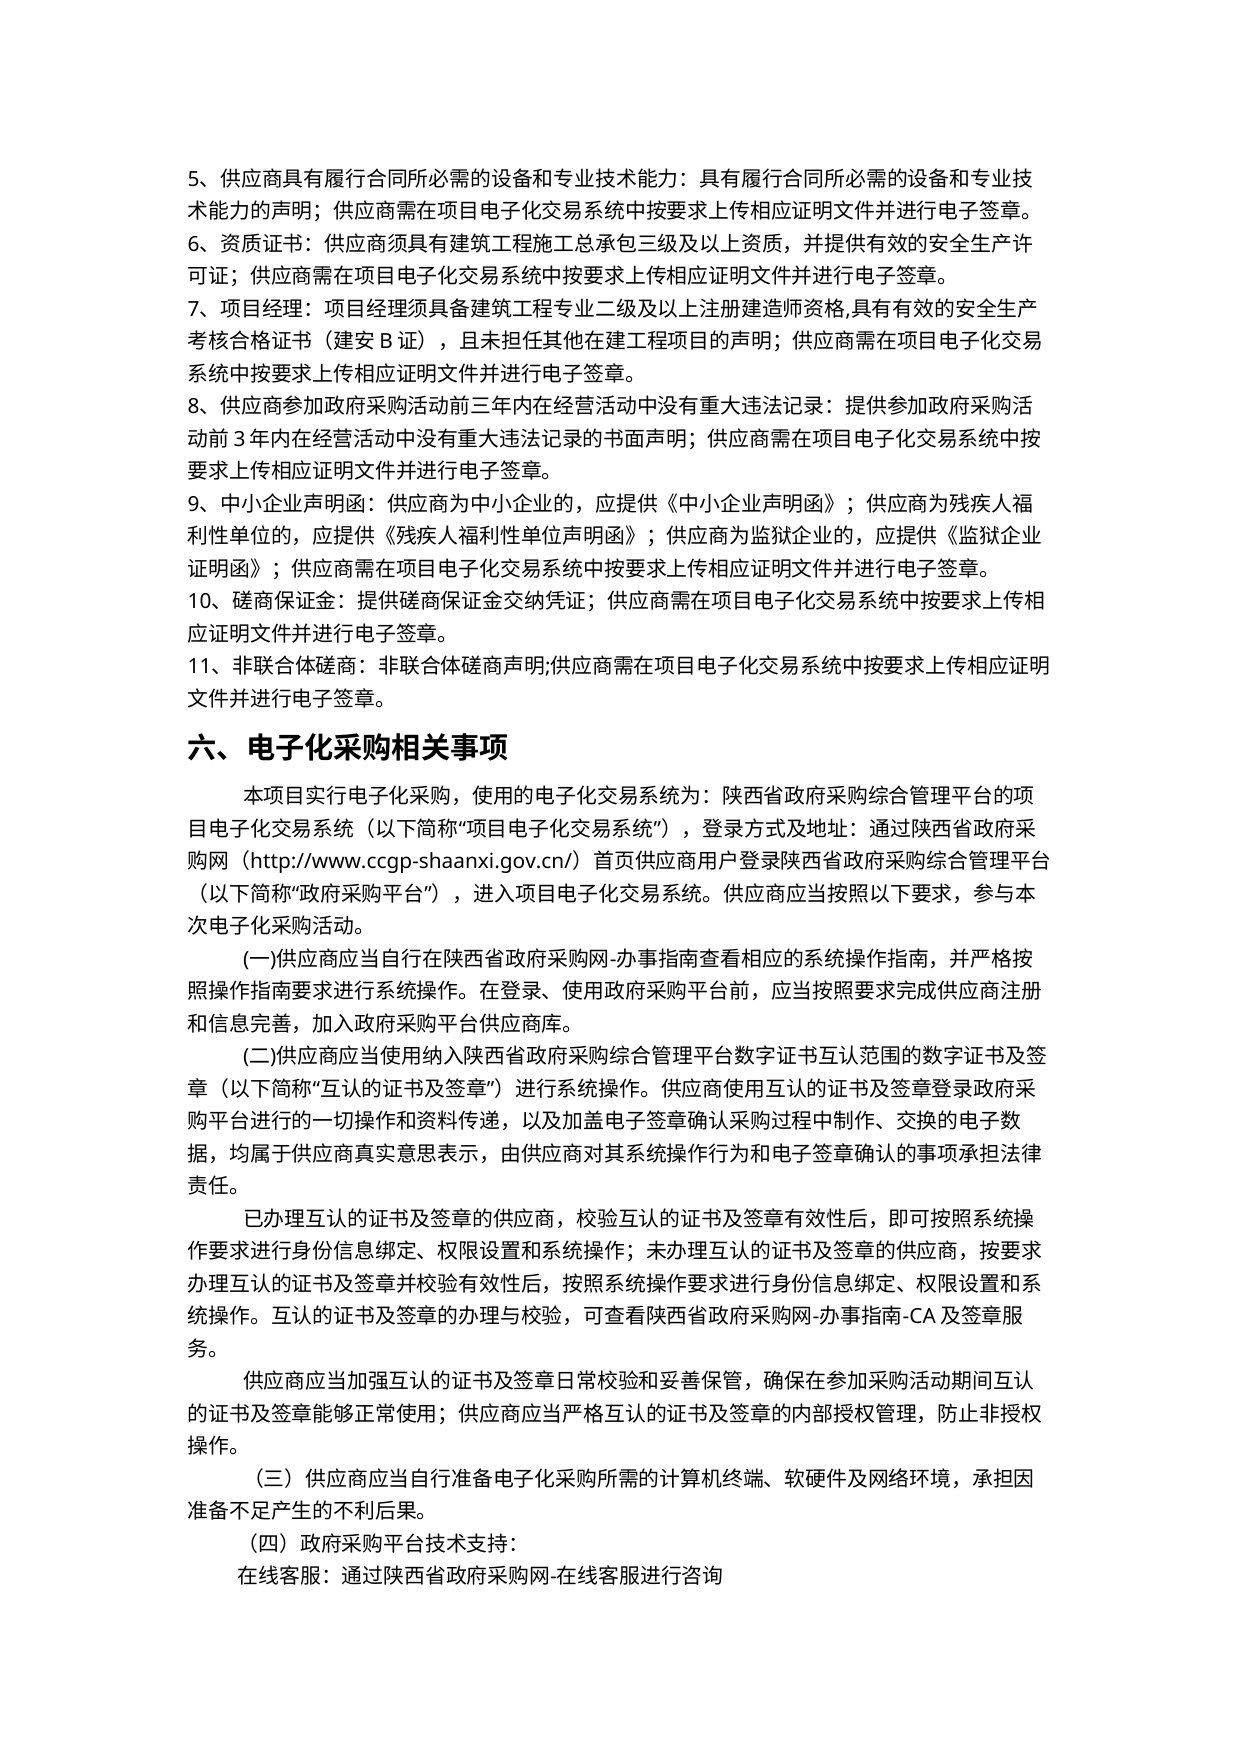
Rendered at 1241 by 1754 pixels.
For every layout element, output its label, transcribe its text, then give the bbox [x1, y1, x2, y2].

text 10、磋商保证金：提供磋商保证金交纳凭证；供应商需在项目电子化交易系统中按要求上传相应证明文件并进行电子签章。 [187, 584, 1053, 649]
text 9、中小企业声明函：供应商为中小企业的，应提供《中小企业声明函》；供应商为残疾人福利性单位的，应提供《残疾人福利性单位声明函》；供应商为监狱企业的，应提供《监狱企业证明函》；供应商需在项目电子化交易系统中按要求上传相应证明文件并进行电子签章。 [187, 487, 1053, 584]
text 7、项目经理：项目经理须具备建筑工程专业二级及以上注册建造师资格,具有有效的安全生产考核合格证书（建安B证），且未担任其他在建工程项目的声明；供应商需在项目电子化交易系统中按要求上传相应证明文件并进行电子签章。 [187, 292, 1053, 389]
text (二)供应商应当使用纳入陕西省政府采购综合管理平台数字证书互认范围的数字证书及签章（以下简称“互认的证书及签章”）进行系统操作。供应商使用互认的证书及签章登录政府采购平台进行的一切操作和资料传递，以及加盖电子签章确认采购过程中制作、交换的电子数据，均属于供应商真实意思表示，由供应商对其系统操作行为和电子签章确认的事项承担法律责任。 [187, 1039, 1053, 1202]
text （三）供应商应当自行准备电子化采购所需的计算机终端、软硬件及网络环境，承担因准备不足产生的不利后果。 [187, 1462, 1053, 1527]
text 在线客服：通过陕西省政府采购网-在线客服进行咨询 [187, 1559, 1053, 1592]
text (一)供应商应当自行在陕西省政府采购网-办事指南查看相应的系统操作指南，并严格按照操作指南要求进行系统操作。在登录、使用政府采购平台前，应当按照要求完成供应商注册和信息完善，加入政府采购平台供应商库。 [187, 942, 1053, 1039]
text （四）政府采购平台技术支持： [187, 1527, 1053, 1559]
text 供应商应当加强互认的证书及签章日常校验和妥善保管，确保在参加采购活动期间互认的证书及签章能够正常使用；供应商应当严格互认的证书及签章的内部授权管理，防止非授权操作。 [187, 1364, 1053, 1462]
text 11、非联合体磋商：非联合体磋商声明;供应商需在项目电子化交易系统中按要求上传相应证明文件并进行电子签章。 [187, 649, 1053, 714]
text 已办理互认的证书及签章的供应商，校验互认的证书及签章有效性后，即可按照系统操作要求进行身份信息绑定、权限设置和系统操作；未办理互认的证书及签章的供应商，按要求办理互认的证书及签章并校验有效性后，按照系统操作要求进行身份信息绑定、权限设置和系统操作。互认的证书及签章的办理与校验，可查看陕西省政府采购网-办事指南-CA及签章服务。 [187, 1202, 1053, 1364]
text 8、供应商参加政府采购活动前三年内在经营活动中没有重大违法记录：提供参加政府采购活动前3年内在经营活动中没有重大违法记录的书面声明；供应商需在项目电子化交易系统中按要求上传相应证明文件并进行电子签章。 [187, 389, 1053, 487]
text 本项目实行电子化采购，使用的电子化交易系统为：陕西省政府采购综合管理平台的项目电子化交易系统（以下简称“项目电子化交易系统”），登录方式及地址：通过陕西省政府采购网（http://www.ccgp-shaanxi.gov.cn/）首页供应商用户登录陕西省政府采购综合管理平台（以下简称“政府采购平台”），进入项目电子化交易系统。供应商应当按照以下要求，参与本次电子化采购活动。 [187, 779, 1053, 942]
text 5、供应商具有履行合同所必需的设备和专业技术能力：具有履行合同所必需的设备和专业技术能力的声明；供应商需在项目电子化交易系统中按要求上传相应证明文件并进行电子签章。 [187, 162, 1053, 227]
text 六、电子化采购相关事项 [187, 714, 1053, 779]
text 6、资质证书：供应商须具有建筑工程施工总承包三级及以上资质，并提供有效的安全生产许可证；供应商需在项目电子化交易系统中按要求上传相应证明文件并进行电子签章。 [187, 227, 1053, 292]
